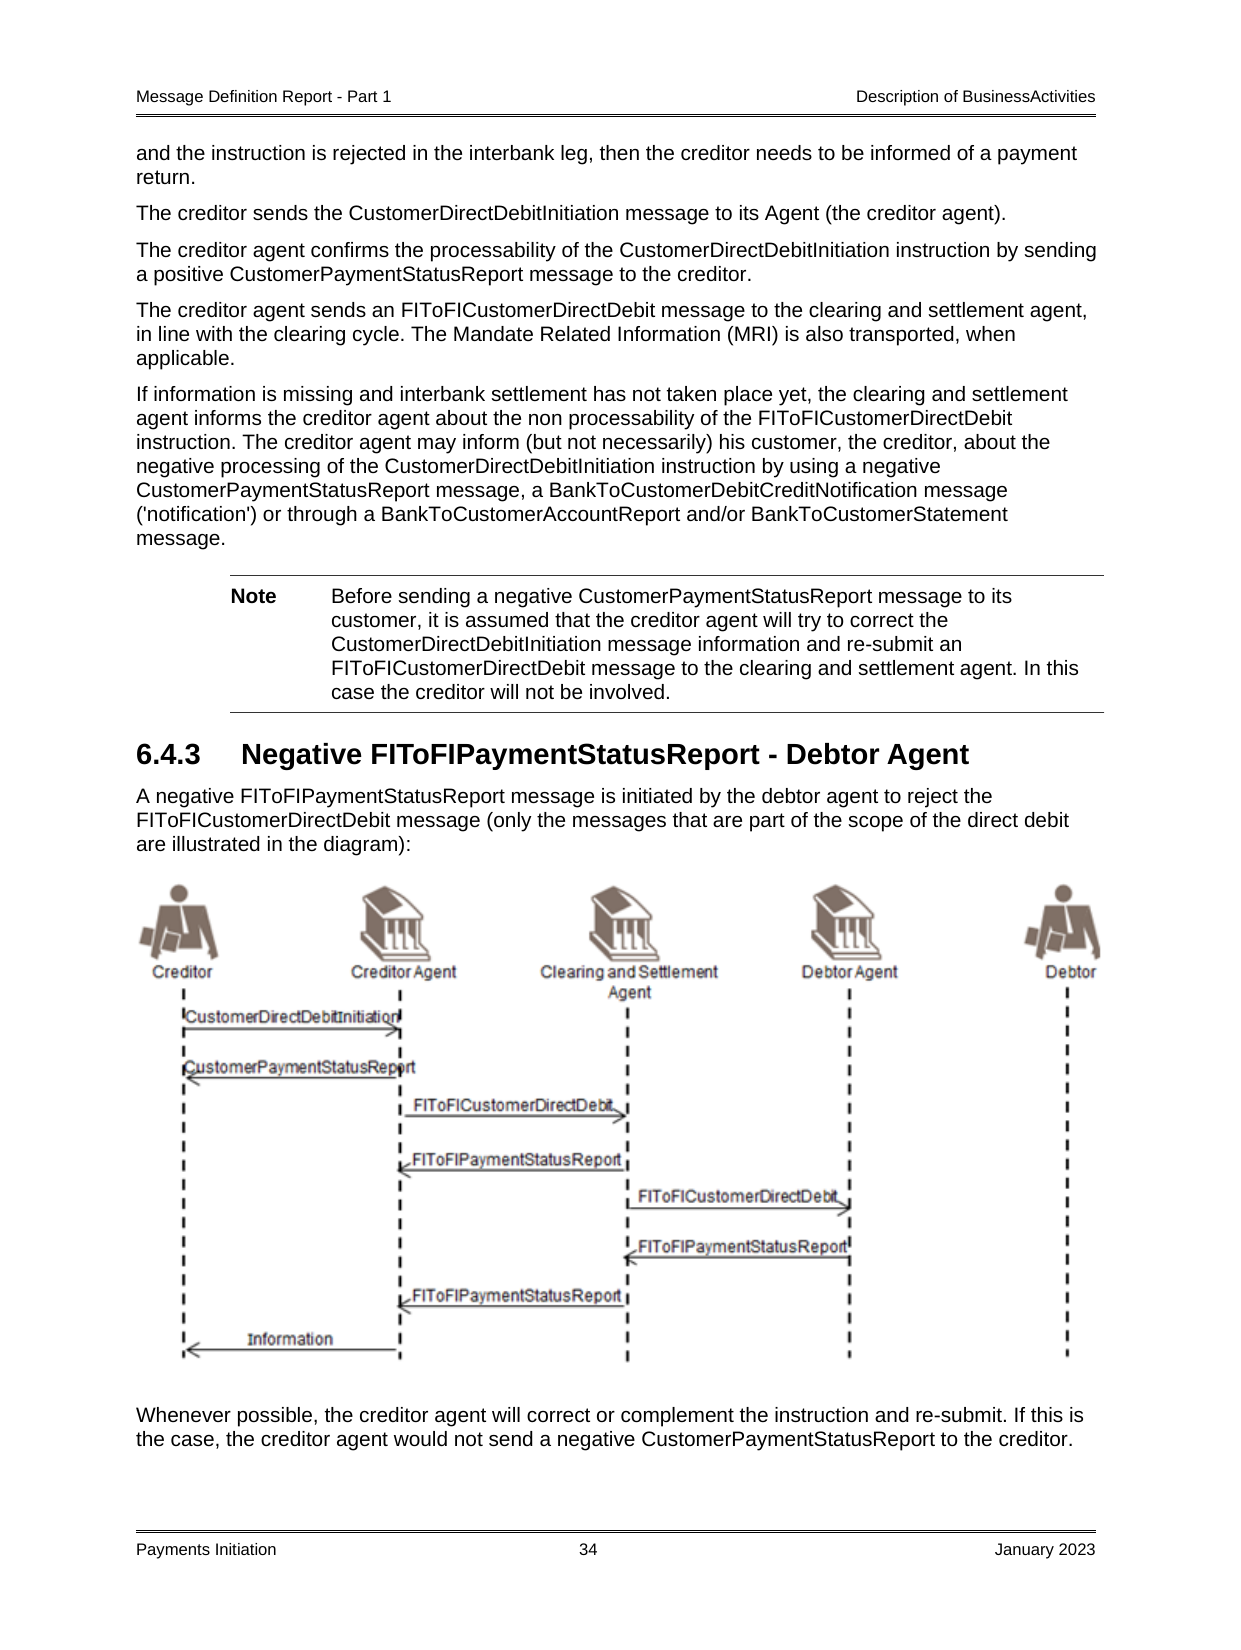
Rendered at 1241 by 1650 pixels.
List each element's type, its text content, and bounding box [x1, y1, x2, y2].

text The creditor sends the CustomerDirectDebitInitiation message to its Agent (the creditor agent). [136, 201, 1104, 225]
text A negative FIToFIPaymentStatusReport message is initiated by the debtor agent to reject the FIToFICustomerDirectDebit message (only the messages that are part of the scope of the direct debit are illustrated in the diagram): [136, 783, 1104, 855]
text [136, 1403, 1104, 1451]
text The creditor agent confirms the processability of the CustomerDirectDebitInitiation instruction by sending a positive CustomerPaymentStatusReport message to the creditor. [136, 237, 1104, 285]
picture [136, 880, 1104, 1366]
subtitle Negative FIToFIPaymentStatusReport - Debtor Agent [136, 737, 1104, 771]
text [136, 141, 1104, 188]
text Before sending a negative CustomerPaymentStatusReport message to its customer, it is assumed that the creditor agent will try to correct the CustomerDirectDebitInitiation message information and re-submit an FIToFICustomerDirectDebit message to the clearing and settlement agent. In this case the creditor will not be involved. [230, 576, 1104, 712]
text If information is missing and interbank settlement has not taken place yet, the clearing and settlement agent informs the creditor agent about the non processability of the FIToFICustomerDirectDebit instruction. The creditor agent may inform (but not necessarily) his customer, the creditor, about the negative processing of the CustomerDirectDebitInitiation instruction by using a negative CustomerPaymentStatusReport message, a BankToCustomerDebitCreditNotification message ('notification') or through a BankToCustomerAccountReport and/or BankToCustomerStatement message. [136, 382, 1104, 550]
text The creditor agent sends an FIToFICustomerDirectDebit message to the clearing and settlement agent, in line with the clearing cycle. The Mandate Related Information (MRI) is also transported, when applicable. [136, 298, 1104, 370]
